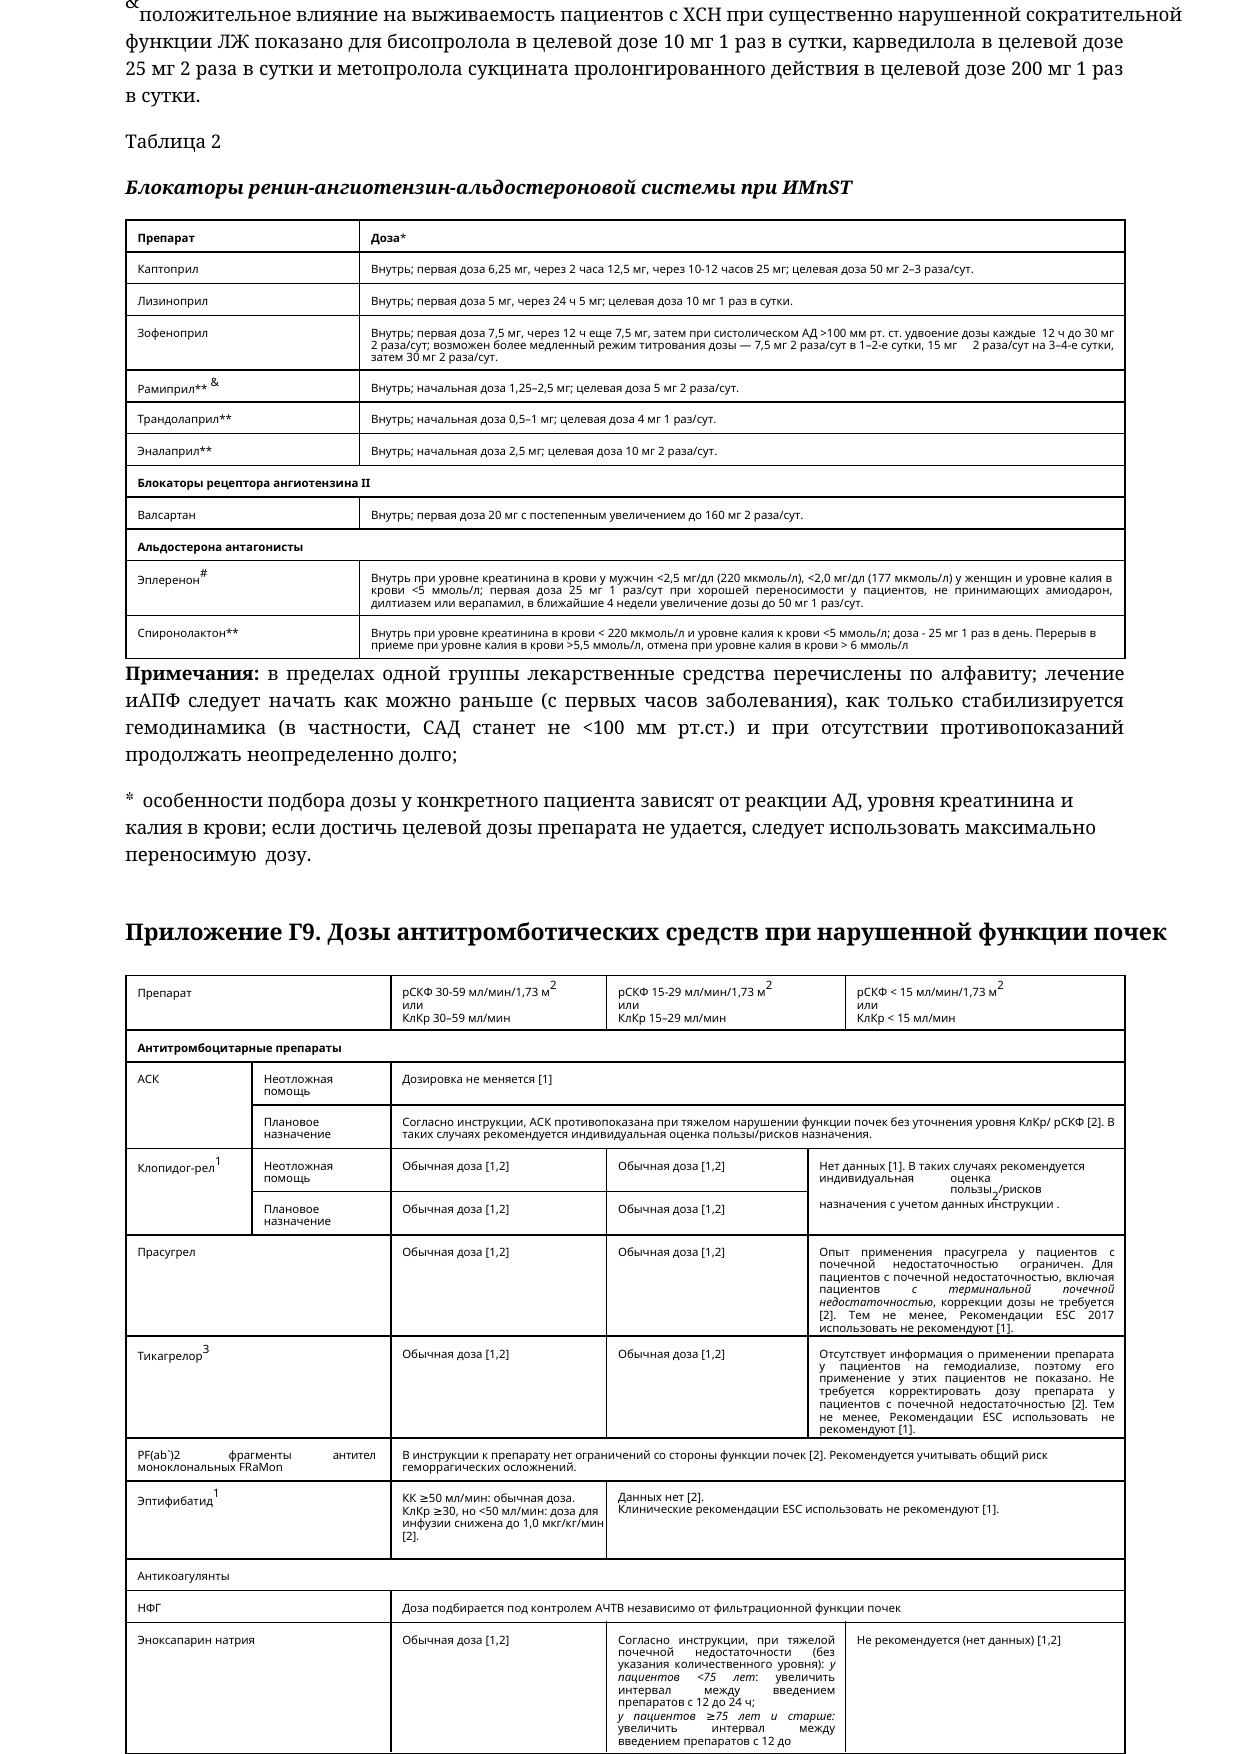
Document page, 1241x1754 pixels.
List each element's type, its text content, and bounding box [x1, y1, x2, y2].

table_cell Трандолаприл** [127, 403, 359, 433]
table_cell Обычная доза [1,2] [392, 1623, 606, 1752]
table_cell Каптоприл [127, 253, 359, 283]
table_cell Альдостерона антагонисты [127, 530, 1124, 560]
table_cell Отсутствует информация о применении препарата у пациентов на гемодиализе, поэтому его применение у этих пациентов не показано. Не требуется корректировать дозу препарата у пациентов с почечной недостаточностью [2]. Тем не менее, Рекомендации ESC использовать не рекомендуют [1]. [809, 1337, 1124, 1437]
table_cell Обычная доза [1,2] [392, 1149, 606, 1191]
table_cell РF(ab`)2 фрагменты антител моноклональных FRaMon [127, 1439, 390, 1480]
table_cell Внутрь при уровне креатинина в крови у мужчин <2,5 мг/дл (220 мкмоль/л), <2,0 мг/дл (177 мкмоль/л) у женщин и уровне калия в крови <5 ммоль/л; первая доза 25 мг 1 раз/сут при хорошей переносимости у пациентов, не принимающих амиодарон, дилтиазем или верапамил, в ближайшие 4 недели увеличение дозы до 50 мг 1 раз/сут. [360, 561, 1124, 614]
table_header Препарат [127, 221, 359, 251]
table_cell Прасугрел [127, 1236, 390, 1335]
table_cell Обычная доза [1,2] [607, 1149, 807, 1191]
table_cell Нет данных [1]. В таких случаях рекомендуется индивидуальная оценка пользы2/рисков назначения с учетом данных инструкции . [809, 1149, 1124, 1234]
table_cell Согласно инструкции, АСК противопоказана при тяжелом нарушении функции почек без уточнения уровня КлКр/ рСКФ [2]. В таких случаях рекомендуется индивидуальная оценка пользы/рисков назначения. [392, 1106, 1124, 1147]
table_cell Клопидог-рел1 [127, 1149, 251, 1234]
table_cell Тикагрелор3 [127, 1337, 390, 1437]
table_cell Валсартан [127, 498, 359, 528]
table_cell Эптифибатид1 [127, 1482, 390, 1558]
table_cell Внутрь; первая доза 7,5 мг, через 12 ч еще 7,5 мг, затем при систолическом АД >100 мм рт. ст. удвоение дозы каждые 12 ч до 30 мг 2 раза/сут; возможен более медленный режим титрования дозы — 7,5 мг 2 раза/сут в 1–2-е сутки, 15 мг 2 раза/сут на 3–4-е сутки, затем 30 мг 2 раза/сут. [360, 316, 1124, 369]
table_cell В инструкции к препарату нет ограничений со стороны функции почек [2]. Рекомендуется учитывать общий риск геморрагических осложнений. [392, 1439, 1124, 1480]
table_cell Внутрь; первая доза 20 мг с постепенным увеличением до 160 мг 2 раза/сут. [360, 498, 1124, 528]
table_cell Неотложная помощь [253, 1063, 390, 1104]
text Примечания: в пределах одной группы лекарственные средства перечислены по алфавиту; лечение иАПФ следует начать как можно раньше (с первых часов заболевания), как только стабилизируется гемодинамика (в частности, САД станет не <100 мм рт.ст.) и при отсутствии противопоказаний продолжать неопределенно долго; [125, 660, 1125, 767]
table_cell Внутрь; начальная доза 1,25–2,5 мг; целевая доза 5 мг 2 раза/сут. [360, 371, 1124, 401]
text Таблица 2 [125, 128, 1240, 153]
table_cell Внутрь при уровне креатинина в крови < 220 мкмоль/л и уровне калия к крови <5 ммоль/л; доза - 25 мг 1 раз в день. Перерыв в приеме при уровне калия в крови >5,5 ммоль/л, отмена при уровне калия в крови > 6 ммоль/л [360, 616, 1124, 658]
table_cell Обычная доза [1,2] [607, 1236, 807, 1335]
table_header Препарат [127, 976, 390, 1029]
table_cell Дозировка не меняется [1] [392, 1063, 1124, 1104]
table_cell Плановое назначение [253, 1106, 390, 1147]
table_cell КК ≥50 мл/мин: обычная доза. КлКр ≥30, но <50 мл/мин: доза для инфузии снижена до 1,0 мкг/кг/мин [2]. [392, 1482, 606, 1558]
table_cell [846, 1623, 1124, 1752]
text функции ЛЖ показано для бисопролола в целевой дозе 10 мг 1 раз в сутки, карведилола в целевой дозе 25 мг 2 раза в сутки и метопролола сукцината пролонгированного действия в целевой дозе 200 мг 1 раз в сутки. [125, 28, 1125, 108]
table_cell Обычная доза [1,2] [607, 1337, 807, 1437]
table_cell Обычная доза [1,2] [392, 1236, 606, 1335]
table_header Доза* [360, 221, 1124, 251]
table_cell Внутрь; первая доза 5 мг, через 24 ч 5 мг; целевая доза 10 мг 1 раз в сутки. [360, 284, 1124, 314]
table_cell Внутрь; первая доза 6,25 мг, через 2 часа 12,5 мг, через 10-12 часов 25 мг; целевая доза 50 мг 2–3 раза/сут. [360, 253, 1124, 283]
subtitle Приложение Г9. Дозы антитромботических средств при нарушенной функции почек [125, 915, 1240, 947]
subtitle Блокаторы ренин-ангиотензин-альдостероновой системы при ИМпST [125, 174, 1240, 200]
table_cell Обычная доза [1,2] [607, 1192, 807, 1234]
table_cell Плановое назначение [253, 1192, 390, 1234]
table_cell Обычная доза [1,2] [392, 1337, 606, 1437]
table_cell Эналаприл** [127, 434, 359, 464]
text особенности подбора дозы у конкретного пациента зависят от реакции АД, уровня креатинина и калия в крови; если достичь целевой дозы препарата не удается, следует использовать максимально переносимую дозу. [125, 787, 1125, 867]
table_cell Рамиприл** & [127, 371, 359, 401]
table_cell Эплеренон# [127, 561, 359, 614]
table_cell Данных нет [2]. Клинические рекомендации ESC использовать не рекомендуют [1]. [607, 1482, 1124, 1558]
table_cell АСК [127, 1063, 251, 1147]
table_cell Обычная доза [1,2] [392, 1192, 606, 1234]
table_cell Лизиноприл [127, 284, 359, 314]
table_cell Антикоагулянты [127, 1560, 1124, 1589]
table_cell Внутрь; начальная доза 2,5 мг; целевая доза 10 мг 2 раза/сут. [360, 434, 1124, 464]
table_cell Неотложная помощь [253, 1149, 390, 1191]
table_cell Блокаторы рецептора ангиотензина II [127, 466, 1124, 496]
table_cell НФГ [127, 1591, 390, 1621]
text &положительное влияние на выживаемость пациентов с ХСН при существенно нарушенной сократительной [125, 0, 1240, 26]
table_cell Опыт применения прасугрела у пациентов с почечной недостаточностью ограничен. Для пациентов с почечной недостаточностью, включая пациентов с терминальной почечной недостаточностью, коррекции дозы не требуется [2]. Тем не менее, Рекомендации ESC 2017 использовать не рекомендуют [1]. [809, 1236, 1124, 1335]
table_header рСКФ < 15 мл/мин/1,73 м2 или КлКр < 15 мл/мин [846, 976, 1124, 1029]
table_header рСКФ 30-59 мл/мин/1,73 м2 или КлКр 30–59 мл/мин [392, 976, 606, 1029]
table_cell Эноксапарин натрия [127, 1623, 390, 1752]
table_cell Зофеноприл [127, 316, 359, 369]
table_cell Внутрь; начальная доза 0,5–1 мг; целевая доза 4 мг 1 раз/сут. [360, 403, 1124, 433]
table_header рСКФ 15-29 мл/мин/1,73 м2 или КлКр 15–29 мл/мин [607, 976, 845, 1029]
table_cell Доза подбирается под контролем АЧТВ независимо от фильтрационной функции почек [392, 1591, 1124, 1621]
table_cell Антитромбоцитарные препараты [127, 1031, 1124, 1061]
table_cell Спиронолактон** [127, 616, 359, 658]
